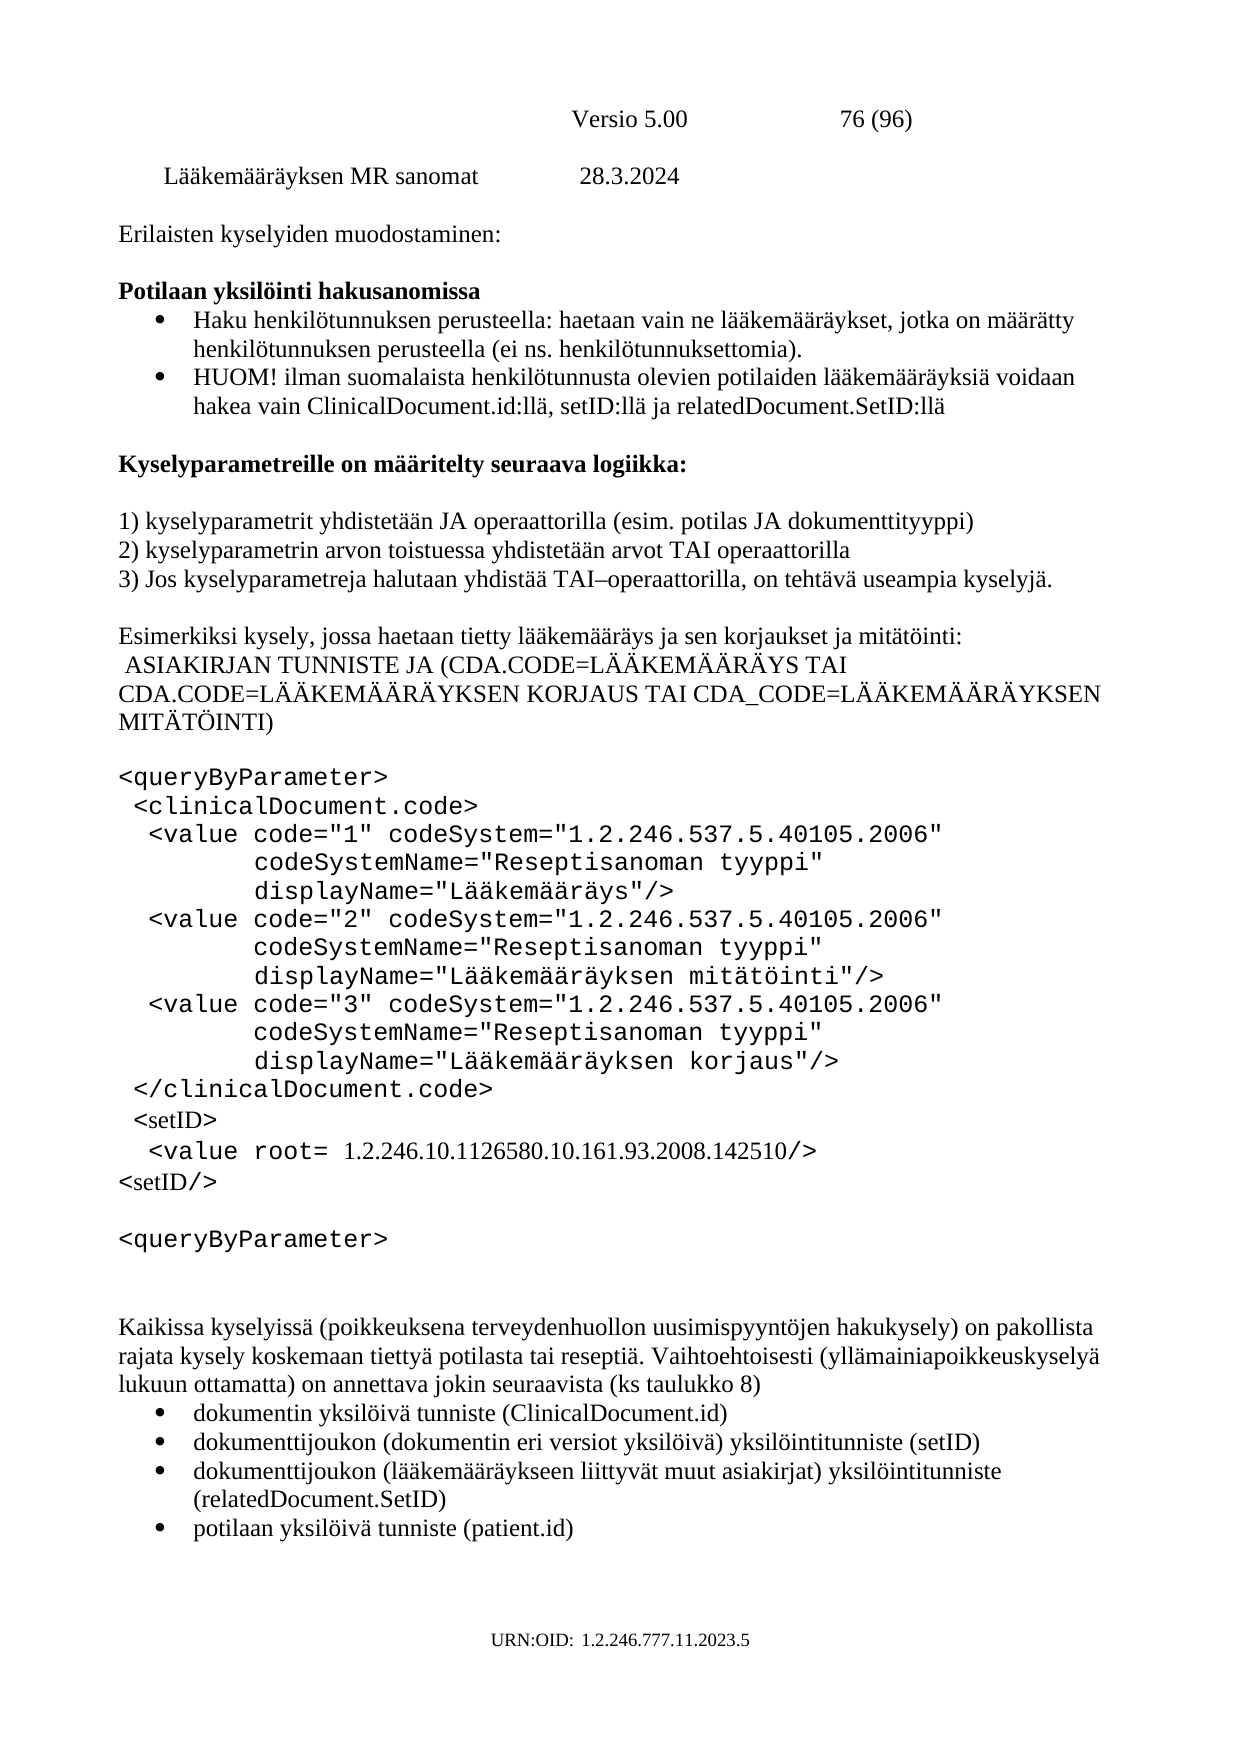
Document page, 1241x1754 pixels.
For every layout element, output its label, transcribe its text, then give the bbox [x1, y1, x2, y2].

list dokumenttijoukon (lääkemääräykseen liittyvät muut asiakirjat) yksilöintitunniste (relatedDocument.SetID) [156, 1456, 1122, 1513]
text Kaikissa kyselyissä (poikkeuksena terveydenhuollon uusimispyyntöjen hakukysely) on pakollista rajata kysely koskemaan tiettyä potilasta tai reseptiä. Vaihtoehtoisesti (yllämainiapoikkeuskyselyä lukuun ottamatta) on annettava jokin seuraavista (ks taulukko 8) [118, 1312, 1122, 1398]
text Potilaan yksilöinti hakusanomissa [118, 276, 1122, 305]
text Kyselyparametreille on määritelty seuraava logiikka: [118, 449, 1122, 477]
text <queryByParameter> [118, 1226, 1122, 1254]
text <value code="3" codeSystem="1.2.246.537.5.40105.2006" [118, 992, 1122, 1020]
text displayName="Lääkemääräyksen korjaus"/> [118, 1048, 1122, 1077]
text <value code="2" codeSystem="1.2.246.537.5.40105.2006" [118, 907, 1122, 935]
text codeSystemName="Reseptisanoman tyyppi" [118, 1020, 1122, 1048]
list HUOM! ilman suomalaista henkilötunnusta olevien potilaiden lääkemääräyksiä voidaan hakea vain ClinicalDocument.id:llä, setID:llä ja relatedDocument.SetID:llä [156, 362, 1122, 420]
text codeSystemName="Reseptisanoman tyyppi" [118, 935, 1122, 963]
text 1) kyselyparametrit yhdistetään JA operaattorilla (esim. potilas JA dokumenttityyppi) [118, 506, 1122, 535]
text 2) kyselyparametrin arvon toistuessa yhdistetään arvot TAI operaattorilla [118, 535, 1122, 564]
list dokumentin yksilöivä tunniste (ClinicalDocument.id) [156, 1398, 1122, 1427]
text Esimerkiksi kysely, jossa haetaan tietty lääkemääräys ja sen korjaukset ja mitätöinti: [118, 621, 1122, 650]
text <value code="1" codeSystem="1.2.246.537.5.40105.2006" codeSystemName="Reseptisanoman tyyppi" displayName="Lääkemääräys"/> [118, 822, 1122, 907]
list Haku henkilötunnuksen perusteella: haetaan vain ne lääkemääräykset, jotka on määrätty henkilötunnuksen perusteella (ei ns. henkilötunnuksettomia). [156, 305, 1122, 362]
text <clinicalDocument.code> [118, 793, 1122, 822]
text displayName="Lääkemääräyksen mitätöinti"/> [118, 963, 1122, 992]
text <value root= 1.2.246.10.1126580.10.161.93.2008.142510/> [118, 1136, 1122, 1167]
text </clinicalDocument.code> [118, 1077, 1122, 1105]
text <setID/> [118, 1167, 1122, 1197]
text Erilaisten kyselyiden muodostaminen: [118, 219, 1122, 247]
list potilaan yksilöivä tunniste (patient.id) [156, 1513, 1122, 1542]
list dokumenttijoukon (dokumentin eri versiot yksilöivä) yksilöintitunniste (setID) [156, 1427, 1122, 1456]
text <queryByParameter> [118, 765, 1122, 793]
text <setID> [118, 1105, 1122, 1136]
text ASIAKIRJAN TUNNISTE JA (CDA.CODE=LÄÄKEMÄÄRÄYS TAI CDA.CODE=LÄÄKEMÄÄRÄYKSEN KORJAUS TAI CDA_CODE=LÄÄKEMÄÄRÄYKSEN MITÄTÖINTI) [118, 650, 1122, 736]
text 3) Jos kyselyparametreja halutaan yhdistää TAI–operaattorilla, on tehtävä useampia kyselyjä. [118, 564, 1122, 592]
